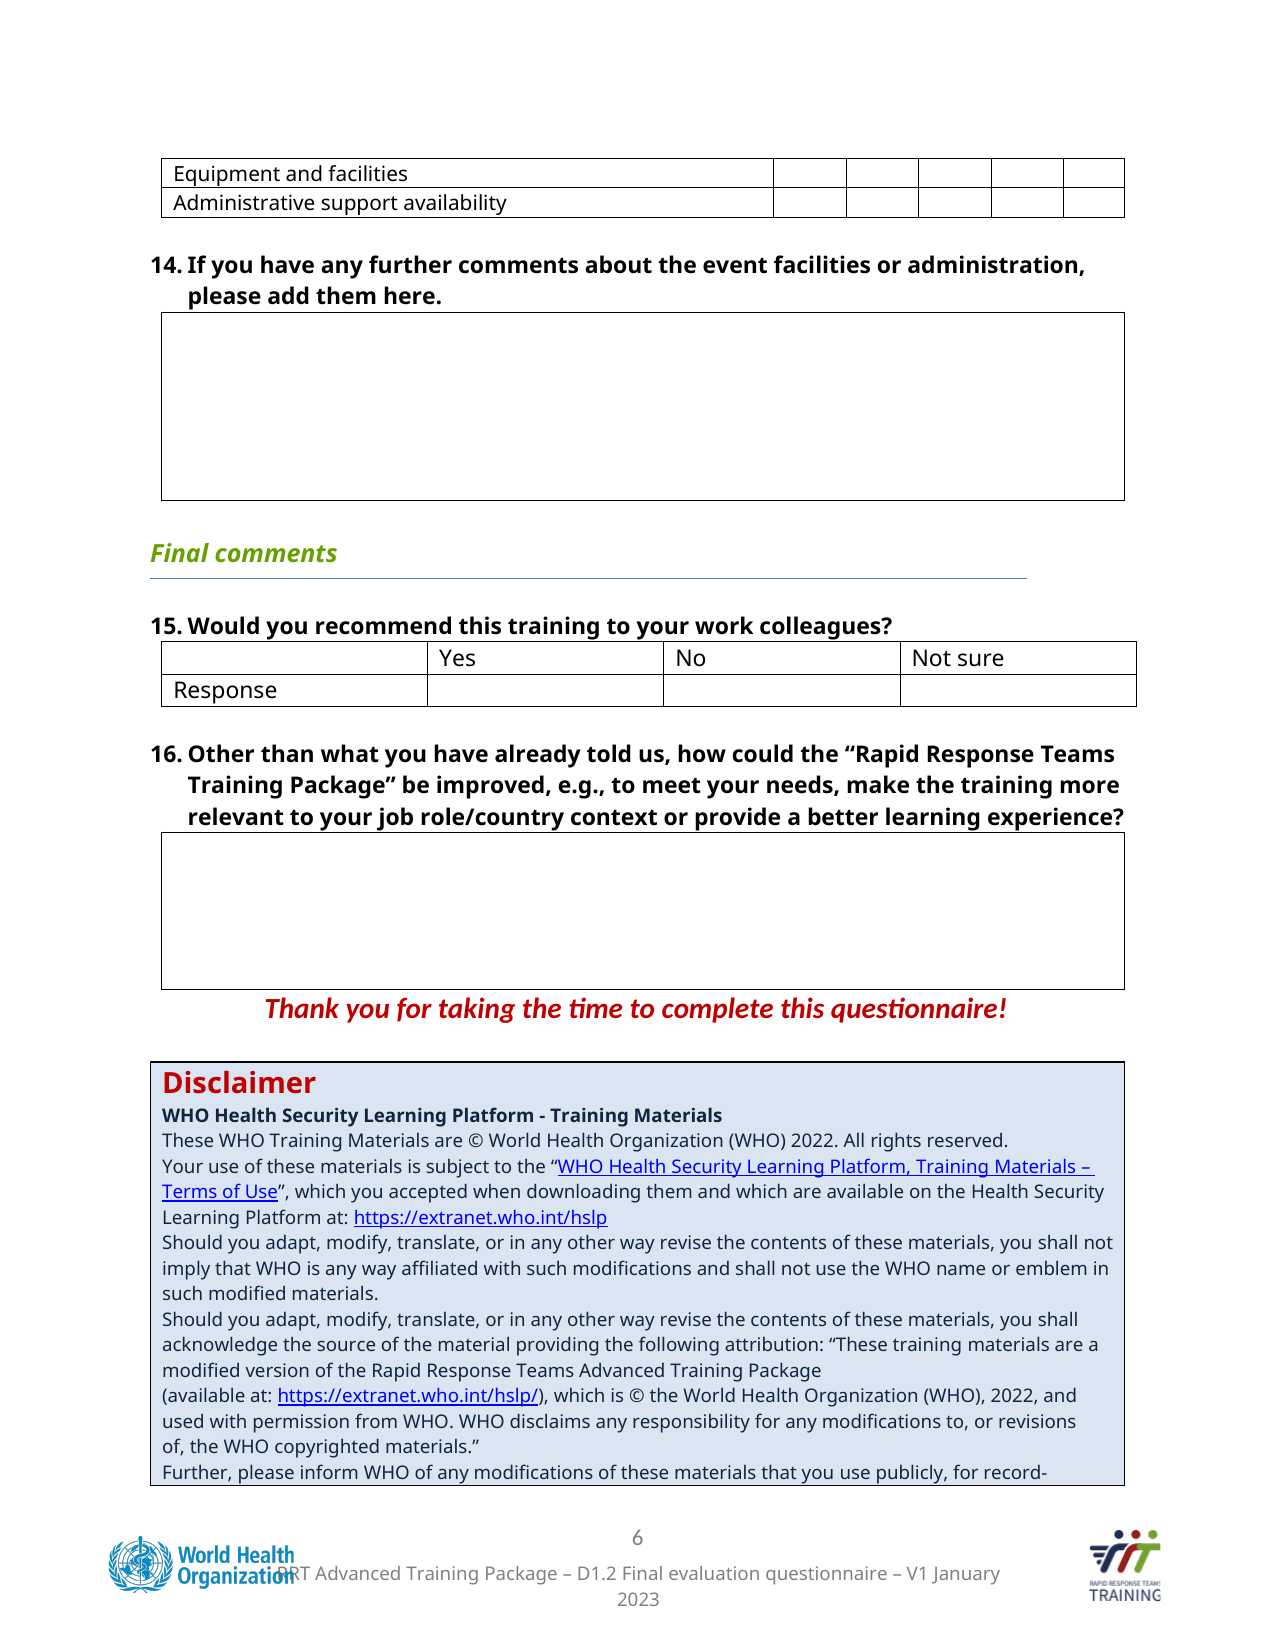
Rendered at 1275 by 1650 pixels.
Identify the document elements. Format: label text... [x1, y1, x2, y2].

table_header [162, 313, 1124, 500]
table_header No [664, 642, 900, 673]
text Thank you for taking the time to complete this questionnaire! [150, 990, 1125, 1026]
table_cell [1064, 188, 1124, 217]
list Would you recommend this training to your work colleagues? [150, 610, 1125, 641]
table_cell [919, 188, 991, 217]
table_cell [901, 675, 1136, 706]
table_header [162, 833, 1124, 989]
table_cell Response [162, 675, 427, 706]
table_cell [774, 159, 846, 187]
table_cell Administrative support availability [162, 188, 773, 217]
table_cell [847, 159, 918, 187]
list Other than what you have already told us, how could the “Rapid Response Teams Training Package” be improved, e.g., to meet your needs, make the training more relevant to your job role/country context or provide a better learning experience? [150, 738, 1125, 832]
table_cell [847, 188, 918, 217]
table_cell [774, 188, 846, 217]
picture [108, 1536, 294, 1593]
table_cell [1064, 159, 1124, 187]
picture [108, 1572, 144, 1593]
table_cell [664, 675, 900, 706]
table_header Not sure [901, 642, 1136, 673]
table_cell [919, 159, 991, 187]
table_cell [428, 675, 663, 706]
table_cell [992, 159, 1063, 187]
table_header Yes [428, 642, 663, 673]
table_header [162, 642, 427, 673]
table_cell [992, 188, 1063, 217]
text Final comments [150, 535, 1027, 578]
list If you have any further comments about the event facilities or administration, please add them here. [150, 249, 1125, 312]
table_cell Equipment and facilities [162, 159, 773, 187]
